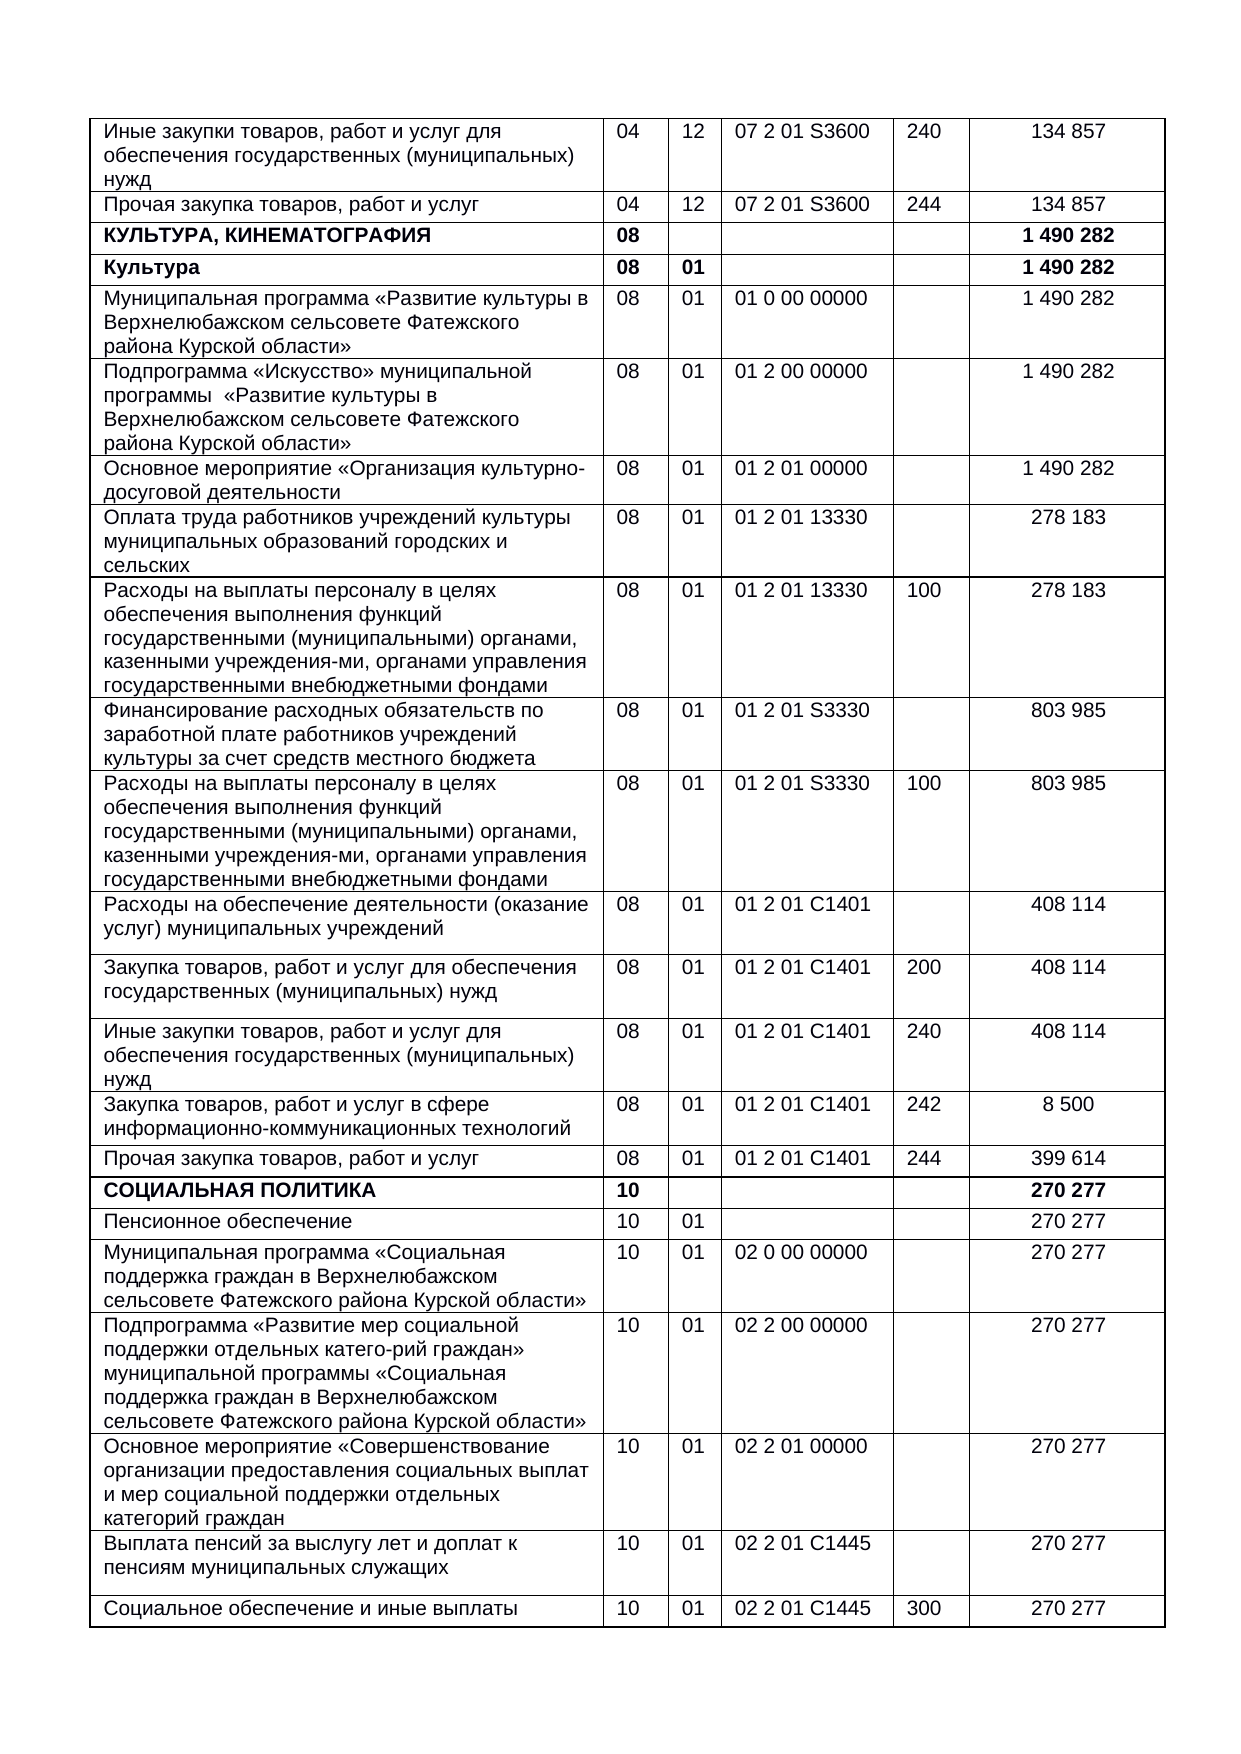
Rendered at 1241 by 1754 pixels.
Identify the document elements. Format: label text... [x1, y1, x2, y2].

table_cell 12 [669, 192, 721, 222]
table_cell Прочая закупка товаров, работ и услуг [91, 192, 603, 222]
table_cell Основное мероприятие «Совершенствование организации предоставления социальных выплат и мер социальной поддержки отдельных категорий граждан [91, 1434, 603, 1529]
table_cell Основное мероприятие «Организация культурно-досуговой деятельности [91, 456, 603, 503]
table_cell [894, 1434, 969, 1529]
table_cell 01 2 01 13330 [722, 578, 893, 697]
table_cell [894, 255, 969, 285]
table_cell [894, 505, 969, 576]
table_cell 1 490 282 [970, 286, 1164, 358]
table_cell Культура [91, 255, 603, 285]
table_cell 200 [894, 955, 969, 1018]
table_cell 08 [604, 1146, 668, 1176]
table_cell 01 [669, 1019, 721, 1091]
table_cell Пенсионное обеспечение [91, 1209, 603, 1239]
table_cell 100 [894, 578, 969, 697]
table_cell 803 985 [970, 771, 1164, 891]
table_cell 10 [604, 1531, 668, 1595]
table_cell [669, 223, 721, 253]
table_cell 04 [604, 192, 668, 222]
table_cell Закупка товаров, работ и услуг для обеспечения государственных (муниципальных) нужд [91, 955, 603, 1018]
table_cell 02 2 01 С1445 [722, 1596, 893, 1626]
table_cell 240 [894, 1019, 969, 1091]
table_cell 278 183 [970, 505, 1164, 576]
table_cell СОЦИАЛЬНАЯ ПОЛИТИКА [91, 1178, 603, 1208]
table_cell 100 [894, 771, 969, 891]
table_cell [894, 1209, 969, 1239]
table_cell 134 857 [970, 192, 1164, 222]
table_cell Подпрограмма «Искусство» муниципальной программы «Развитие культуры в Верхнелюбажском сельсовете Фатежского района Курской области» [91, 359, 603, 454]
table_cell [894, 359, 969, 454]
table_cell Прочая закупка товаров, работ и услуг [91, 1146, 603, 1176]
table_cell 408 114 [970, 892, 1164, 953]
table_cell Иные закупки товаров, работ и услуг для обеспечения государственных (муниципальных) нужд [91, 119, 603, 191]
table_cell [91, 1596, 603, 1626]
table_cell 08 [604, 359, 668, 454]
table_cell 02 0 00 00000 [722, 1240, 893, 1312]
table_cell [894, 286, 969, 358]
table_cell Расходы на выплаты персоналу в целях обеспечения выполнения функций государственными (муниципальными) органами, казенными учреждения-ми, органами управления государственными внебюджетными фондами [91, 578, 603, 697]
table_cell 01 2 00 00000 [722, 359, 893, 454]
table_cell 242 [894, 1092, 969, 1145]
table_cell 01 [669, 505, 721, 576]
table_cell 01 [669, 1146, 721, 1176]
table_cell 1 490 282 [970, 359, 1164, 454]
table_cell 408 114 [970, 955, 1164, 1018]
table_cell 244 [894, 192, 969, 222]
table_cell 08 [604, 456, 668, 503]
table_cell 01 [669, 578, 721, 697]
table_cell 10 [604, 1240, 668, 1312]
table_cell 408 114 [970, 1019, 1164, 1091]
table_cell 244 [894, 1146, 969, 1176]
table_cell 12 [669, 119, 721, 191]
table_cell 08 [604, 955, 668, 1018]
table_cell 270 277 [970, 1178, 1164, 1208]
table_cell 08 [604, 1019, 668, 1091]
table_cell [722, 255, 893, 285]
table_cell 01 [669, 1596, 721, 1626]
table_cell 01 2 01 С1401 [722, 1146, 893, 1176]
table_cell 07 2 01 S3600 [722, 119, 893, 191]
table_cell 10 [604, 1178, 668, 1208]
table_cell 270 277 [970, 1240, 1164, 1312]
table_cell [894, 1531, 969, 1595]
table_cell [722, 1209, 893, 1239]
table_cell 08 [604, 505, 668, 576]
table_cell 10 [604, 1313, 668, 1433]
table_cell [722, 1178, 893, 1208]
table_cell 01 [669, 698, 721, 770]
table_cell 04 [604, 119, 668, 191]
table_cell 01 2 01 С1401 [722, 1019, 893, 1091]
table_cell 01 2 01 С1401 [722, 892, 893, 953]
table_cell 10 [604, 1209, 668, 1239]
table_cell 01 2 01 S3330 [722, 698, 893, 770]
table_cell [669, 1178, 721, 1208]
table_cell 01 2 01 00000 [722, 456, 893, 503]
table_cell 1 490 282 [970, 223, 1164, 253]
table_cell 07 2 01 S3600 [722, 192, 893, 222]
table_cell 08 [604, 892, 668, 953]
table_cell 01 0 00 00000 [722, 286, 893, 358]
table_cell 08 [604, 223, 668, 253]
table_cell 10 [604, 1596, 668, 1626]
table_cell 803 985 [970, 698, 1164, 770]
table_cell Оплата труда работников учреждений культуры муниципальных образований городских и сельских [91, 505, 603, 576]
table_cell 02 2 00 00000 [722, 1313, 893, 1433]
table_cell 01 2 01 S3330 [722, 771, 893, 891]
table_cell 01 [669, 1531, 721, 1595]
table_cell Иные закупки товаров, работ и услуг для обеспечения государственных (муниципальных) нужд [91, 1019, 603, 1091]
table_cell 01 [669, 456, 721, 503]
table_cell [894, 1178, 969, 1208]
table_cell 01 [669, 1092, 721, 1145]
table_cell Расходы на выплаты персоналу в целях обеспечения выполнения функций государственными (муниципальными) органами, казенными учреждения-ми, органами управления государственными внебюджетными фондами [91, 771, 603, 891]
table_cell 399 614 [970, 1146, 1164, 1176]
table_cell [894, 698, 969, 770]
table_cell 1 490 282 [970, 456, 1164, 503]
table_cell 270 277 [970, 1596, 1164, 1626]
table_cell 01 [669, 1434, 721, 1529]
table_cell 01 2 01 13330 [722, 505, 893, 576]
table_cell 01 [669, 1209, 721, 1239]
table_cell 01 [669, 955, 721, 1018]
table_cell 278 183 [970, 578, 1164, 697]
table_cell 01 [669, 892, 721, 953]
table_cell 08 [604, 255, 668, 285]
table_cell 01 2 01 С1401 [722, 1092, 893, 1145]
table_cell [894, 1240, 969, 1312]
table_cell 01 [669, 286, 721, 358]
table_cell 01 [669, 359, 721, 454]
table_cell Муниципальная программа «Социальная поддержка граждан в Верхнелюбажском сельсовете Фатежского района Курской области» [91, 1240, 603, 1312]
table_cell Подпрограмма «Развитие мер социальной поддержки отдельных катего-рий граждан» муниципальной программы «Социальная поддержка граждан в Верхнелюбажском сельсовете Фатежского района Курской области» [91, 1313, 603, 1433]
table_cell 01 [669, 1313, 721, 1433]
table_cell 08 [604, 578, 668, 697]
table_cell Муниципальная программа «Развитие культуры в Верхнелюбажском сельсовете Фатежского района Курской области» [91, 286, 603, 358]
table_cell Финансирование расходных обязательств по заработной плате работников учреждений культуры за счет средств местного бюджета [91, 698, 603, 770]
table_cell 270 277 [970, 1313, 1164, 1433]
table_cell 08 [604, 1092, 668, 1145]
table_cell 08 [604, 286, 668, 358]
table_cell [894, 1313, 969, 1433]
table_cell Закупка товаров, работ и услуг в сфере информационно-коммуникационных технологий [91, 1092, 603, 1145]
table_cell 02 2 01 С1445 [722, 1531, 893, 1595]
table_cell [894, 223, 969, 253]
table_cell 240 [894, 119, 969, 191]
table_cell 01 [669, 255, 721, 285]
table_cell 01 2 01 С1401 [722, 955, 893, 1018]
table_cell 08 [604, 771, 668, 891]
table_cell 01 [669, 771, 721, 891]
table_cell 270 277 [970, 1434, 1164, 1529]
table_cell 1 490 282 [970, 255, 1164, 285]
table_cell [722, 223, 893, 253]
table_cell 270 277 [970, 1531, 1164, 1595]
table_cell 8 500 [970, 1092, 1164, 1145]
table_cell [894, 456, 969, 503]
table_cell 134 857 [970, 119, 1164, 191]
table_cell КУЛЬТУРА, КИНЕМАТОГРАФИЯ [91, 223, 603, 253]
table_cell 02 2 01 00000 [722, 1434, 893, 1529]
table_cell Выплата пенсий за выслугу лет и доплат к пенсиям муниципальных служащих [91, 1531, 603, 1595]
table_cell 08 [604, 698, 668, 770]
table_cell 10 [604, 1434, 668, 1529]
table_cell Расходы на обеспечение деятельности (оказание услуг) муниципальных учреждений [91, 892, 603, 953]
table_cell 270 277 [970, 1209, 1164, 1239]
table_cell [894, 892, 969, 953]
table_cell 01 [669, 1240, 721, 1312]
table_cell 300 [894, 1596, 969, 1626]
